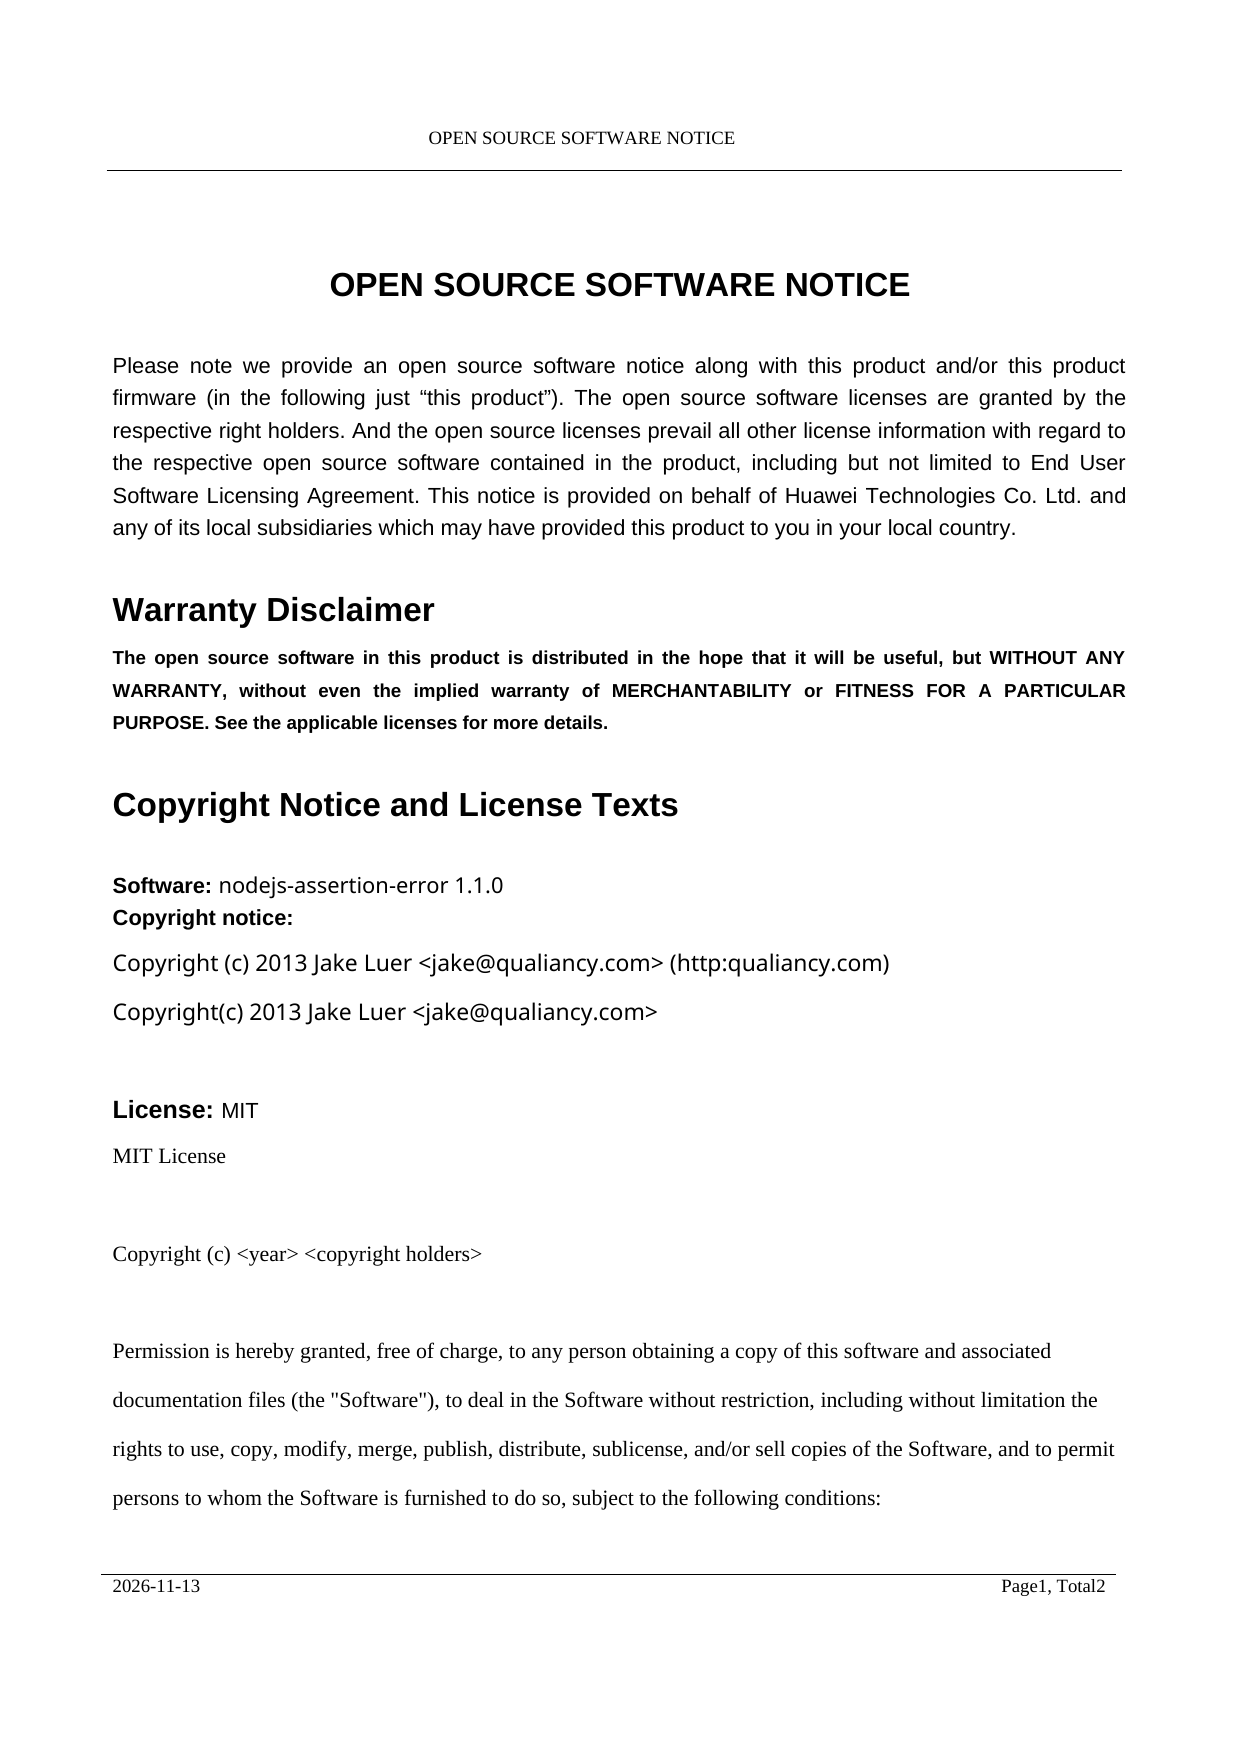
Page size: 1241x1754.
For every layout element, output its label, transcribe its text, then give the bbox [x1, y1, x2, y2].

text Copyright notice: [112, 901, 1128, 934]
text Copyright Notice and License Texts [112, 771, 1128, 836]
text Warranty Disclaimer [112, 576, 1128, 641]
text The open source software in this product is distributed in the hope that it will be useful, but WITHOUT ANY WARRANTY, without even the implied warranty of MERCHANTABILITY or FITNESS FOR A PARTICULAR PURPOSE. See the applicable licenses for more details. [112, 641, 1128, 739]
text License: MIT [112, 1093, 1128, 1125]
text Please note we provide an open source software notice along with this product and/or this product firmware (in the following just “this product”). The open source software licenses are granted by the respective right holders. And the open source licenses prevail all other license information with regard to the respective open source software contained in the product, including but not limited to End User Software Licensing Agreement. This notice is provided on behalf of Huawei Technologies Co. Ltd. and any of its local subsidiaries which may have provided this product to you in your local country. [112, 349, 1128, 544]
text Copyright (c) 2013 Jake Luer <jake@qualiancy.com> (http:qualiancy.com) Copyright(c) 2013 Jake Luer <jake@qualiancy.com> [112, 947, 1128, 1077]
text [112, 1140, 1128, 1513]
text Software: nodejs-assertion-error 1.1.0 [112, 869, 1128, 901]
text OPEN SOURCE SOFTWARE NOTICE [112, 251, 1128, 316]
